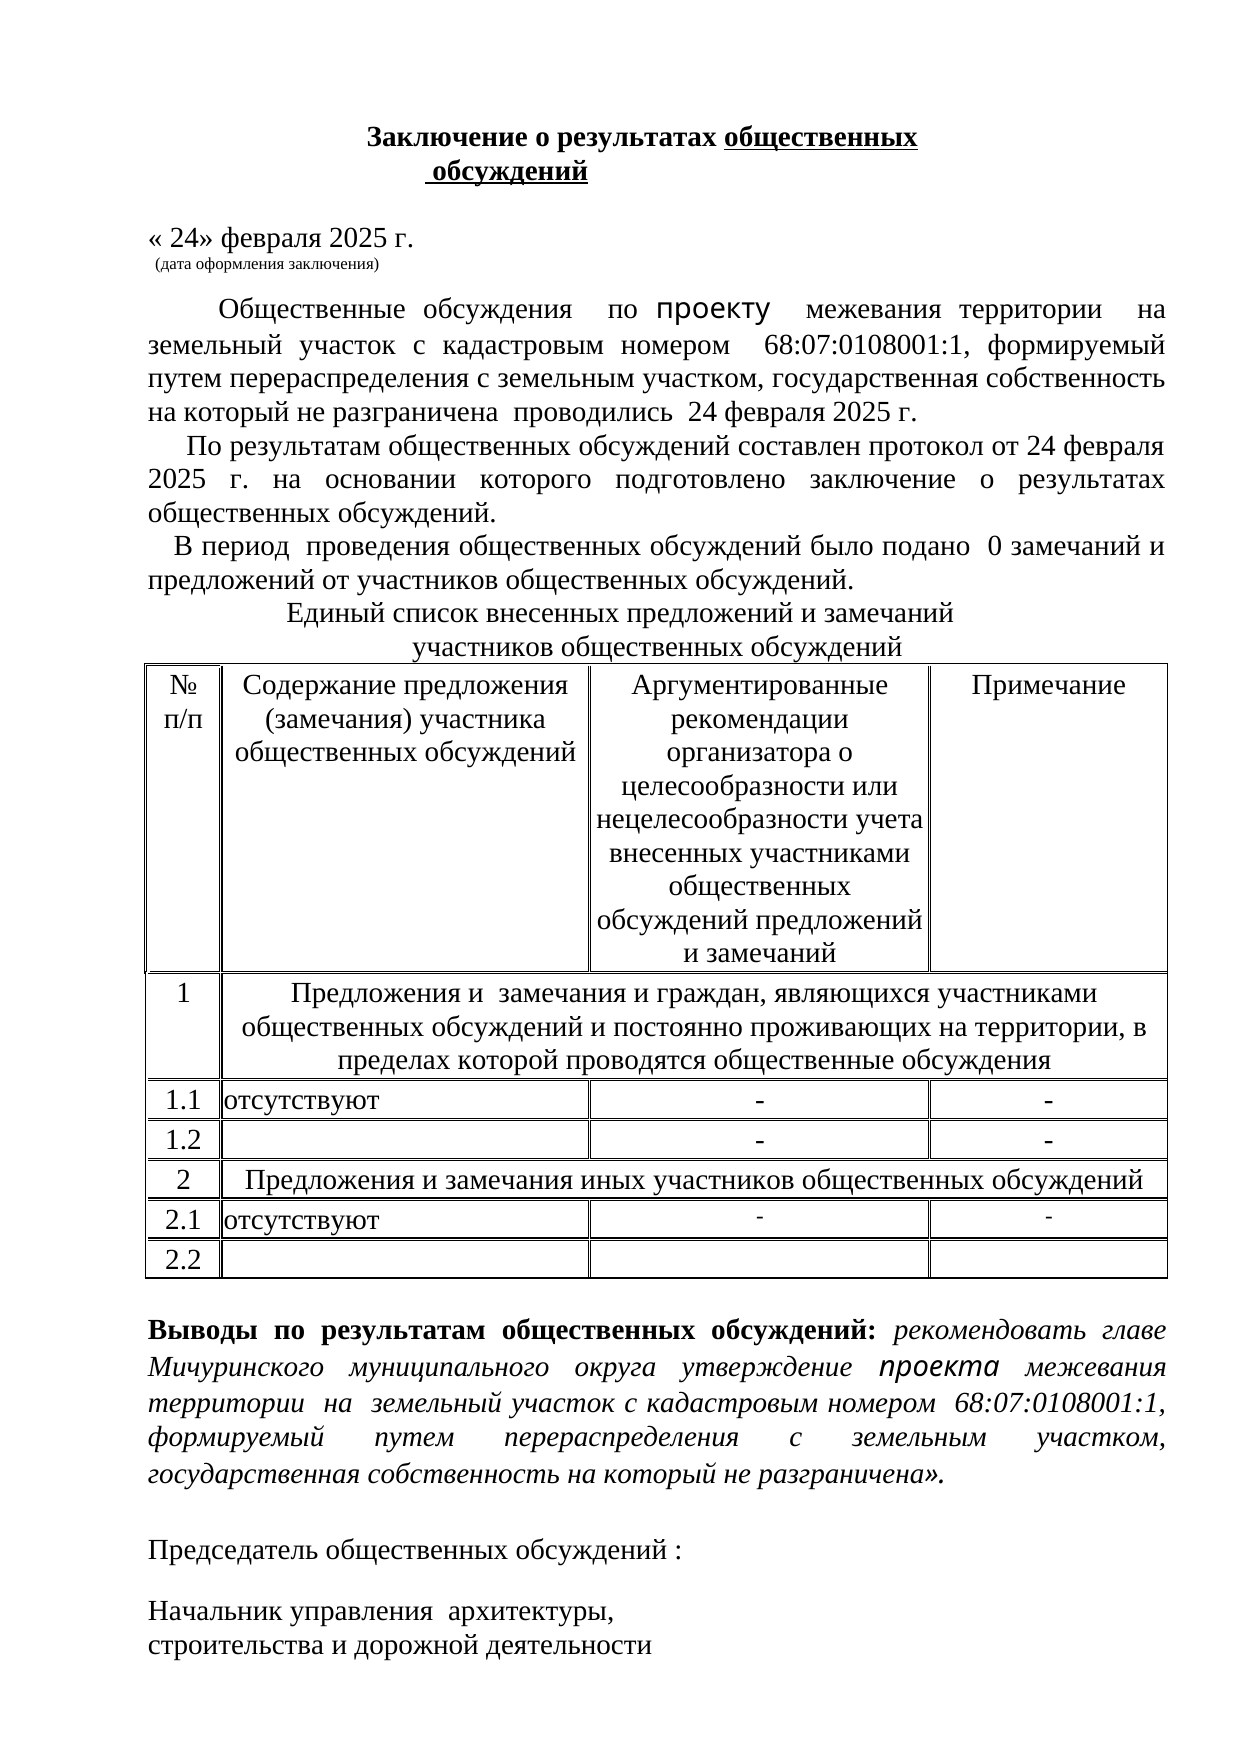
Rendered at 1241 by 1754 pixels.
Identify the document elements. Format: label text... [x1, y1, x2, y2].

table_cell отсутствуют [223, 1081, 588, 1117]
text участников общественных обсуждений [148, 629, 1167, 662]
text « 24» февраля 2025 г. [148, 220, 1167, 254]
table_cell - [931, 1081, 1167, 1117]
table_cell 1.2 [146, 1118, 219, 1157]
table_cell Предложения и замечания иных участников общественных обсуждений [223, 1161, 1167, 1197]
text Председатель общественных обсуждений : [148, 1532, 1167, 1565]
text обсуждений [148, 153, 1167, 187]
text Выводы по результатам общественных обсуждений: рекомендовать главе Мичуринского муниципального округа утверждение проекта межевания территории на земельный участок с кадастровым номером 68:07:0108001:1, формируемый путем перераспределения с земельным участком, государственная собственность на который не разграничена». [148, 1312, 1167, 1492]
table_header № п/п [147, 664, 221, 971]
text Общественные обсуждения по проекту межевания территории на земельный участок с кадастровым номером 68:07:0108001:1, формируемый путем перераспределения с земельным участком, государственная собственность на который не разграничена проводились 24 февраля 2025 г. [148, 287, 1167, 428]
table_cell - [591, 1081, 928, 1117]
table_cell [223, 1121, 588, 1157]
text строительства и дорожной деятельности [148, 1627, 1167, 1661]
text Единый список внесенных предложений и замечаний [148, 595, 1167, 629]
table_cell отсутствуют [223, 1201, 588, 1237]
table_header Аргументированные рекомендации организатора о целесообразности или нецелесообразности учета внесенных участниками общественных обсуждений предложений и замечаний [590, 664, 930, 971]
table_header Примечание [930, 664, 1167, 971]
table_cell [223, 1241, 588, 1277]
text По результатам общественных обсуждений составлен протокол от 24 февраля 2025 г. на основании которого подготовлено заключение о результатах общественных обсуждений. [148, 428, 1167, 528]
table_cell - [931, 1201, 1167, 1237]
text Заключение о результатах общественных [148, 119, 1167, 153]
text (дата оформления заключения) [148, 254, 1167, 287]
table_cell - [591, 1121, 928, 1157]
table_cell 1 [146, 971, 221, 1078]
table_header Содержание предложения (замечания) участника общественных обсуждений [221, 664, 589, 971]
table_cell [931, 1241, 1167, 1277]
text Начальник управления архитектуры, [148, 1593, 1167, 1627]
table_cell [591, 1241, 928, 1277]
table_cell 2 [146, 1158, 219, 1197]
table_cell - [931, 1121, 1167, 1157]
table_cell 1.1 [146, 1078, 221, 1117]
table_cell Предложения и замечания и граждан, являющихся участниками общественных обсуждений и постоянно проживающих на территории, в пределах которой проводятся общественные обсуждения [223, 974, 1167, 1078]
table_cell - [591, 1201, 928, 1237]
table_cell 2.2 [146, 1237, 219, 1277]
table_cell 2.1 [146, 1197, 219, 1237]
text В период проведения общественных обсуждений было подано 0 замечаний и предложений от участников общественных обсуждений. [148, 528, 1167, 595]
